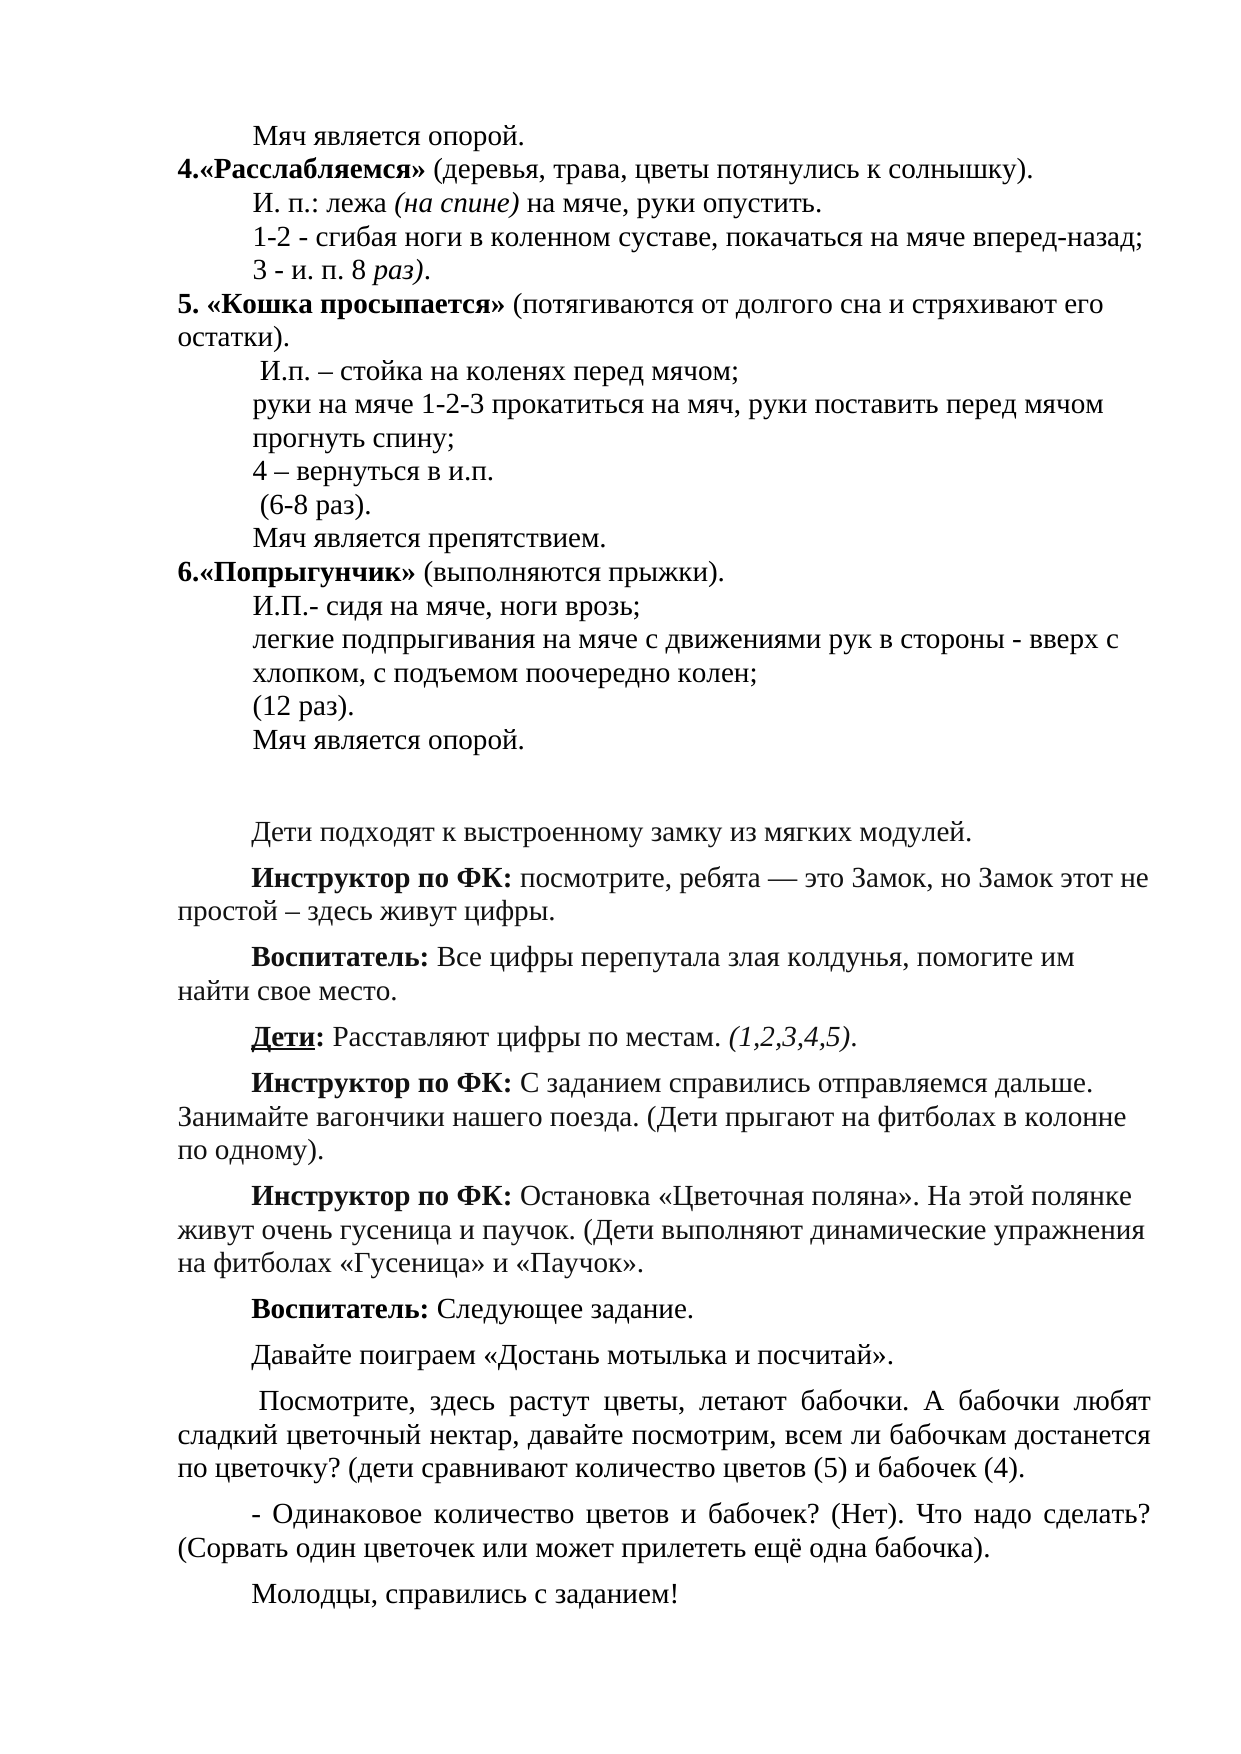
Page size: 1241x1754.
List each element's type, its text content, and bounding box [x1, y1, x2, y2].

text Инструктор по ФК: С заданием справились отправляемся дальше. Занимайте вагончики нашего поезда. (Дети прыгают на фитболах в колонне по одному). [177, 1065, 1152, 1166]
text И.П.- сидя на мяче, ноги врозь; [252, 588, 1152, 621]
text 1-2 - сгибая ноги в коленном суставе, покачаться на мяче вперед-назад; 3 - и. п. 8 раз). [252, 219, 1152, 286]
text Инструктор по ФК: Остановка «Цветочная поляна». На этой полянке живут очень гусеница и паучок. (Дети выполняют динамические упражнения на фитболах «Гусеница» и «Паучок». [177, 1178, 1152, 1279]
text Инструктор по ФК: посмотрите, ребята — это Замок, но Замок этот не простой – здесь живут цифры. [177, 860, 1152, 927]
text И. п.: лежа (на спине) на мяче, руки опустить. [252, 185, 1152, 219]
text Посмотрите, здесь растут цветы, летают бабочки. А бабочки любят сладкий цветочный нектар, давайте посмотрим, всем ли бабочкам достанется по цветочку? (дети сравнивают количество цветов (5) и бабочек (4). [177, 1383, 1152, 1484]
text Воспитатель: Все цифры перепутала злая колдунья, помогите им найти свое место. [177, 939, 1152, 1007]
text (12 раз). [252, 688, 1152, 722]
text - Одинаковое количество цветов и бабочек? (Нет). Что надо сделать? (Сорвать один цветочек или может прилететь ещё одна бабочка). [177, 1497, 1152, 1564]
text Молодцы, справились с заданием! [177, 1576, 1152, 1610]
text Мяч является препятствием. [252, 521, 1152, 554]
text 4.«Расслабляемся» (деревья, трава, цветы потянулись к солнышку). [177, 152, 1152, 185]
text Воспитатель: Следующее задание. [177, 1291, 1152, 1325]
text Дети подходят к выстроенному замку из мягких модулей. [177, 814, 1152, 847]
text легкие подпрыгивания на мяче с движениями рук в стороны - вверх с хлопком, с подъемом поочередно колен; [252, 621, 1152, 688]
text Мяч является опорой. [252, 722, 1152, 755]
text Дети: Расставляют цифры по местам. (1,2,3,4,5). [177, 1019, 1152, 1053]
text 6.«Попрыгунчик» (выполняются прыжки). [177, 554, 1152, 588]
text Давайте поиграем «Достань мотылька и посчитай». [177, 1337, 1152, 1371]
text 4 – вернуться в и.п. [252, 453, 1152, 487]
text руки на мяче 1-2-3 прокатиться на мяч, руки поставить перед мячом прогнуть спину; [252, 386, 1152, 453]
text 5. «Кошка просыпается» (потягиваются от долгого сна и стряхивают его остатки). [177, 286, 1152, 353]
text И.п. – стойка на коленях перед мячом; [252, 353, 1152, 386]
text Мяч является опорой. [252, 118, 1152, 152]
text (6-8 раз). [252, 487, 1152, 521]
